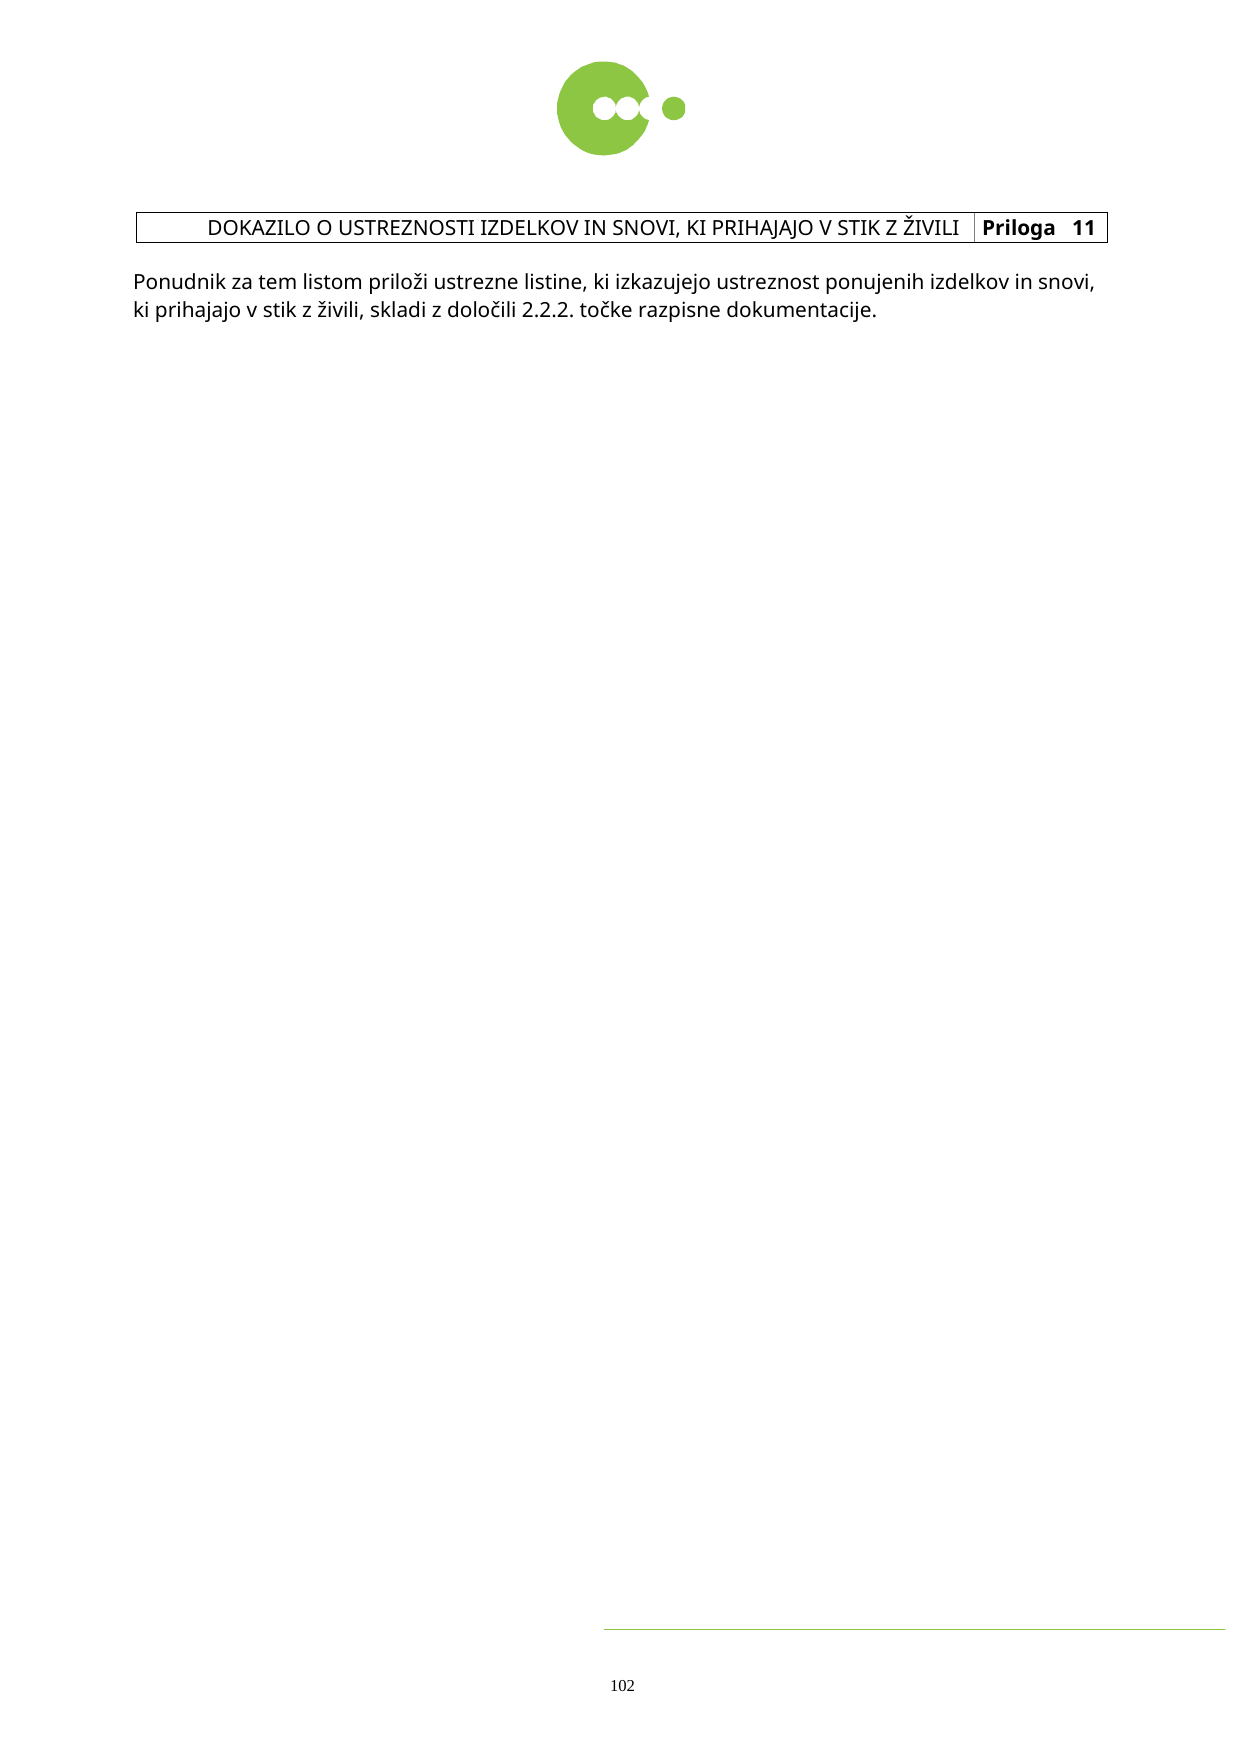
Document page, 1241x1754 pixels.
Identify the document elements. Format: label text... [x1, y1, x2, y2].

table_header [137, 213, 200, 242]
text Ponudnik za tem listom priloži ustrezne listine, ki izkazujejo ustreznost ponujenih izdelkov in snovi, ki prihajajo v stik z živili, skladi z določili 2.2.2. točke razpisne dokumentacije. [133, 267, 1107, 324]
table_header Priloga 11 [975, 213, 1107, 242]
table_header DOKAZILO O USTREZNOSTI IZDELKOV IN SNOVI, KI PRIHAJAJO V STIK Z ŽIVILI [200, 213, 974, 242]
